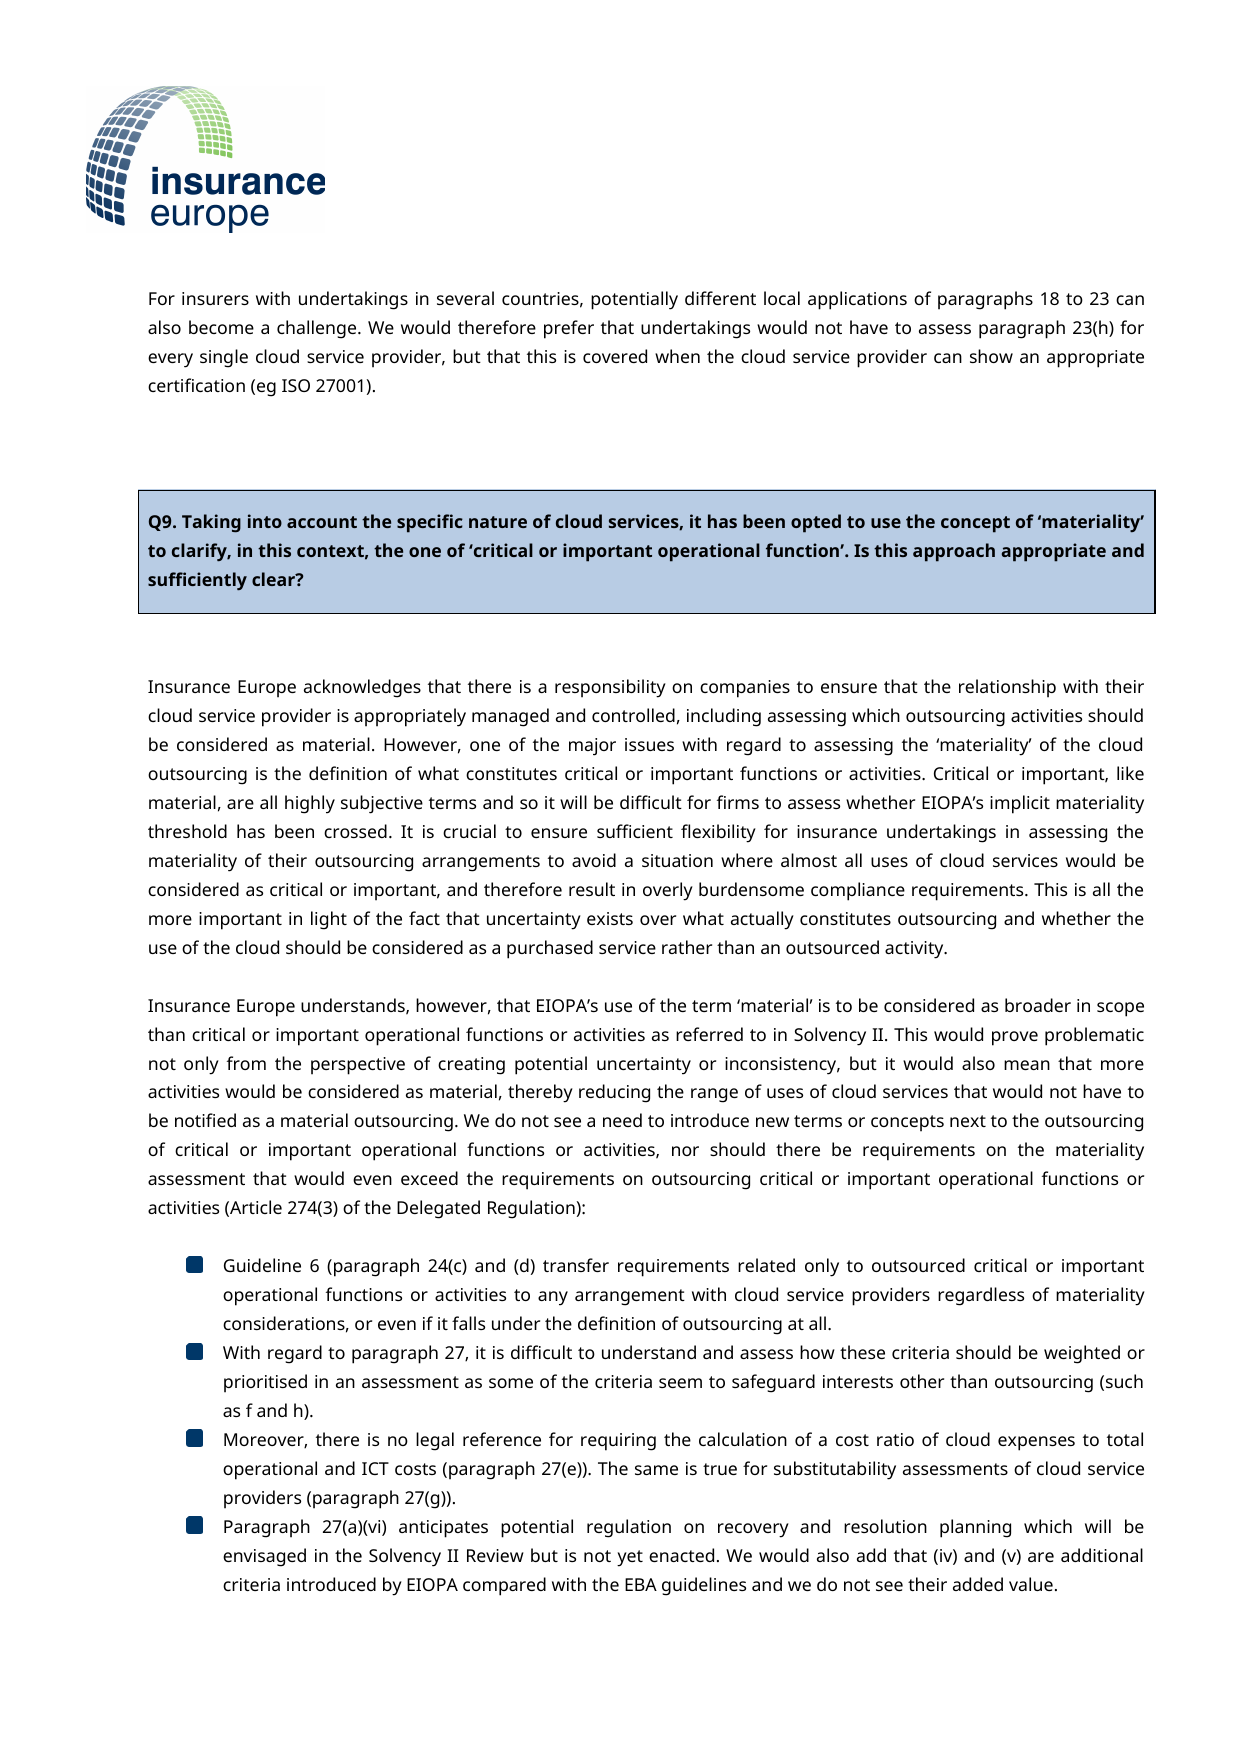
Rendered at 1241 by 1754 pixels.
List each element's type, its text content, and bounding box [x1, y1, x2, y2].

text With regard to paragraph 27, it is difficult to understand and assess how these criteria should be weighted or prioritised in an assessment as some of the criteria seem to safeguard interests other than outsourcing (such as f and h). [185, 1341, 1146, 1423]
list Insurance Europe acknowledges that there is a responsibility on companies to ensure that the relationship with their cloud service provider is appropriately managed and controlled, including assessing which outsourcing activities should be considered as material. However, one of the major issues with regard to assessing the ‘materiality’ of the cloud outsourcing is the definition of what constitutes critical or important functions or activities. Critical or important, like material, are all highly subjective terms and so it will be difficult for firms to assess whether EIOPA’s implicit materiality threshold has been crossed. It is crucial to ensure sufficient flexibility for insurance undertakings in assessing the materiality of their outsourcing arrangements to avoid a situation where almost all uses of cloud services would be considered as critical or important, and therefore result in overly burdensome compliance requirements. This is all the more important in light of the fact that uncertainty exists over what actually constitutes outsourcing and whether the use of the cloud should be considered as a purchased service rather than an outsourced activity. [148, 674, 1146, 959]
text Q9. Taking into account the specific nature of cloud services, it has been opted to use the concept of ‘materiality’ to clarify, in this context, the one of ‘critical or important operational function’. Is this approach appropriate and sufficiently clear? [139, 507, 1154, 592]
picture [86, 86, 325, 233]
picture [186, 1343, 203, 1360]
text Moreover, there is no legal reference for requiring the calculation of a cost ratio of cloud expenses to total operational and ICT costs (paragraph 27(e)). The same is true for substitutability assessments of cloud service providers (paragraph 27(g)). [185, 1427, 1146, 1509]
picture [186, 1429, 203, 1447]
text Guideline 6 (paragraph 24(c) and (d) transfer requirements related only to outsourced critical or important operational functions or activities to any arrangement with cloud service providers regardless of materiality considerations, or even if it falls under the definition of outsourcing at all. [185, 1254, 1146, 1336]
text For insurers with undertakings in several countries, potentially different local applications of paragraphs 18 to 23 can also become a challenge. We would therefore prefer that undertakings would not have to assess paragraph 23(h) for every single cloud service provider, but that this is covered when the cloud service provider can show an appropriate certification (eg ISO 27001). [148, 287, 1146, 398]
picture [186, 1516, 203, 1534]
text Paragraph 27(a)(vi) anticipates potential regulation on recovery and resolution planning which will be envisaged in the Solvency II Review but is not yet enacted. We would also add that (iv) and (v) are additional criteria introduced by EIOPA compared with the EBA guidelines and we do not see their added value. [185, 1514, 1146, 1596]
list Insurance Europe understands, however, that EIOPA’s use of the term ‘material’ is to be considered as broader in scope than critical or important operational functions or activities as referred to in Solvency II. This would prove problematic not only from the perspective of creating potential uncertainty or inconsistency, but it would also mean that more activities would be considered as material, thereby reducing the range of uses of cloud services that would not have to be notified as a material outsourcing. We do not see a need to introduce new terms or concepts next to the outsourcing of critical or important operational functions or activities, nor should there be requirements on the materiality assessment that would even exceed the requirements on outsourcing critical or important operational functions or activities (Article 274(3) of the Delegated Regulation): [148, 993, 1146, 1220]
picture [186, 1256, 203, 1273]
